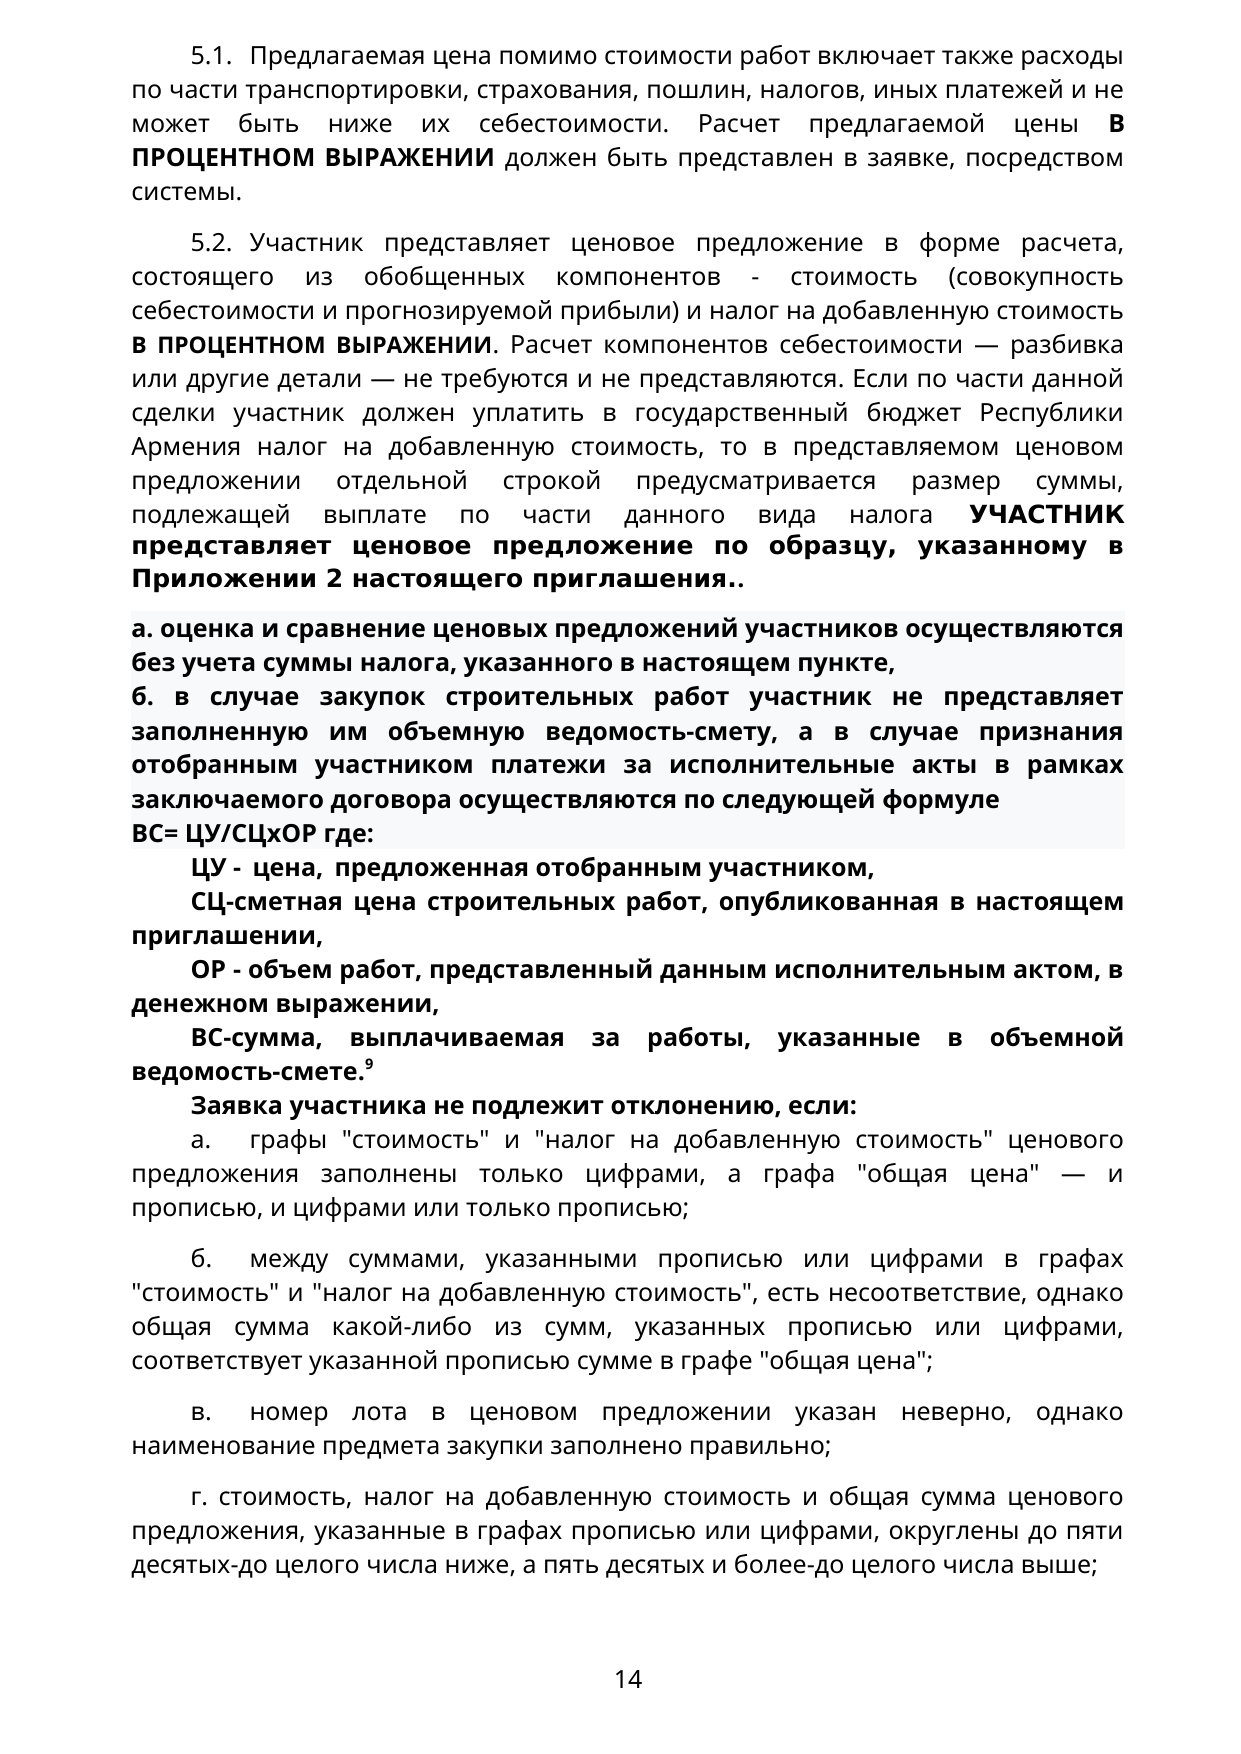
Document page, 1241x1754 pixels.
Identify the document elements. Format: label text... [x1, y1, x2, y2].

text а. оценка и сравнение ценовых предложений участников осуществляются без учета суммы налога, указанного в настоящем пункте, [131, 611, 1125, 679]
text Заявка участника не подлежит отклонению, если: [131, 1088, 1125, 1122]
text ЦУ - цена, предложенная отобранным участником, [131, 849, 1125, 883]
text СЦ-сметная цена строительных работ, опубликованная в настоящем приглашении, [131, 883, 1125, 952]
text ВС= ЦУ/СЦxОР где: [131, 815, 1125, 849]
text а. графы "стоимость" и "налог на добавленную стоимость" ценового предложения заполнены только цифрами, а графа "общая цена" — и прописью, и цифрами или только прописью; [131, 1122, 1125, 1224]
text в. номер лота в ценовом предложении указан неверно, однако наименование предмета закупки заполнено правильно; [131, 1394, 1125, 1462]
text 5.1. Предлагаемая цена помимо стоимости работ включает также расходы по части транспортировки, страхования, пошлин, налогов, иных платежей и не может быть ниже их себестоимости. Расчет предлагаемой цены В ПРОЦЕНТНОМ ВЫРАЖЕНИИ должен быть представлен в заявке, посредством системы. [131, 37, 1125, 208]
text 5.2. Участник представляет ценовое предложение в форме расчета, состоящего из обобщенных компонентов - стоимость (совокупность себестоимости и прогнозируемой прибыли) и налог на добавленную стоимость В ПРОЦЕНТНОМ ВЫРАЖЕНИИ. Расчет компонентов себестоимости — разбивка или другие детали — не требуются и не представляются. Если по части данной сделки участник должен уплатить в государственный бюджет Республики Армения налог на добавленную стоимость, то в представляемом ценовом предложении отдельной строкой предусматривается размер суммы, подлежащей выплате по части данного вида налога УЧАСТНИК представляет ценовое предложение по образцу, указанному в Приложении 2 настоящего приглашения.. [131, 224, 1125, 594]
text б. между суммами, указанными прописью или цифрами в графах "стоимость" и "налог на добавленную стоимость", есть несоответствие, однако общая сумма какой-либо из сумм, указанных прописью или цифрами, соответствует указанной прописью сумме в графе "общая цена"; [131, 1241, 1125, 1377]
text б. в случае закупок строительных работ участник не представляет заполненную им объемную ведомость-смету, а в случае признания отобранным участником платежи за исполнительные акты в рамках заключаемого договора осуществляются по следующей формуле [131, 679, 1125, 815]
text ОР - объем работ, представленный данным исполнительным актом, в денежном выражении, [131, 952, 1125, 1020]
text ВС-сумма, выплачиваемая за работы, указанные в объемной ведомость-смете.9 [131, 1020, 1125, 1088]
text г. стоимость, налог на добавленную стоимость и общая сумма ценового предложения, указанные в графах прописью или цифрами, округлены до пяти десятых-до целого числа ниже, а пять десятых и более-до целого числа выше; [131, 1478, 1125, 1581]
